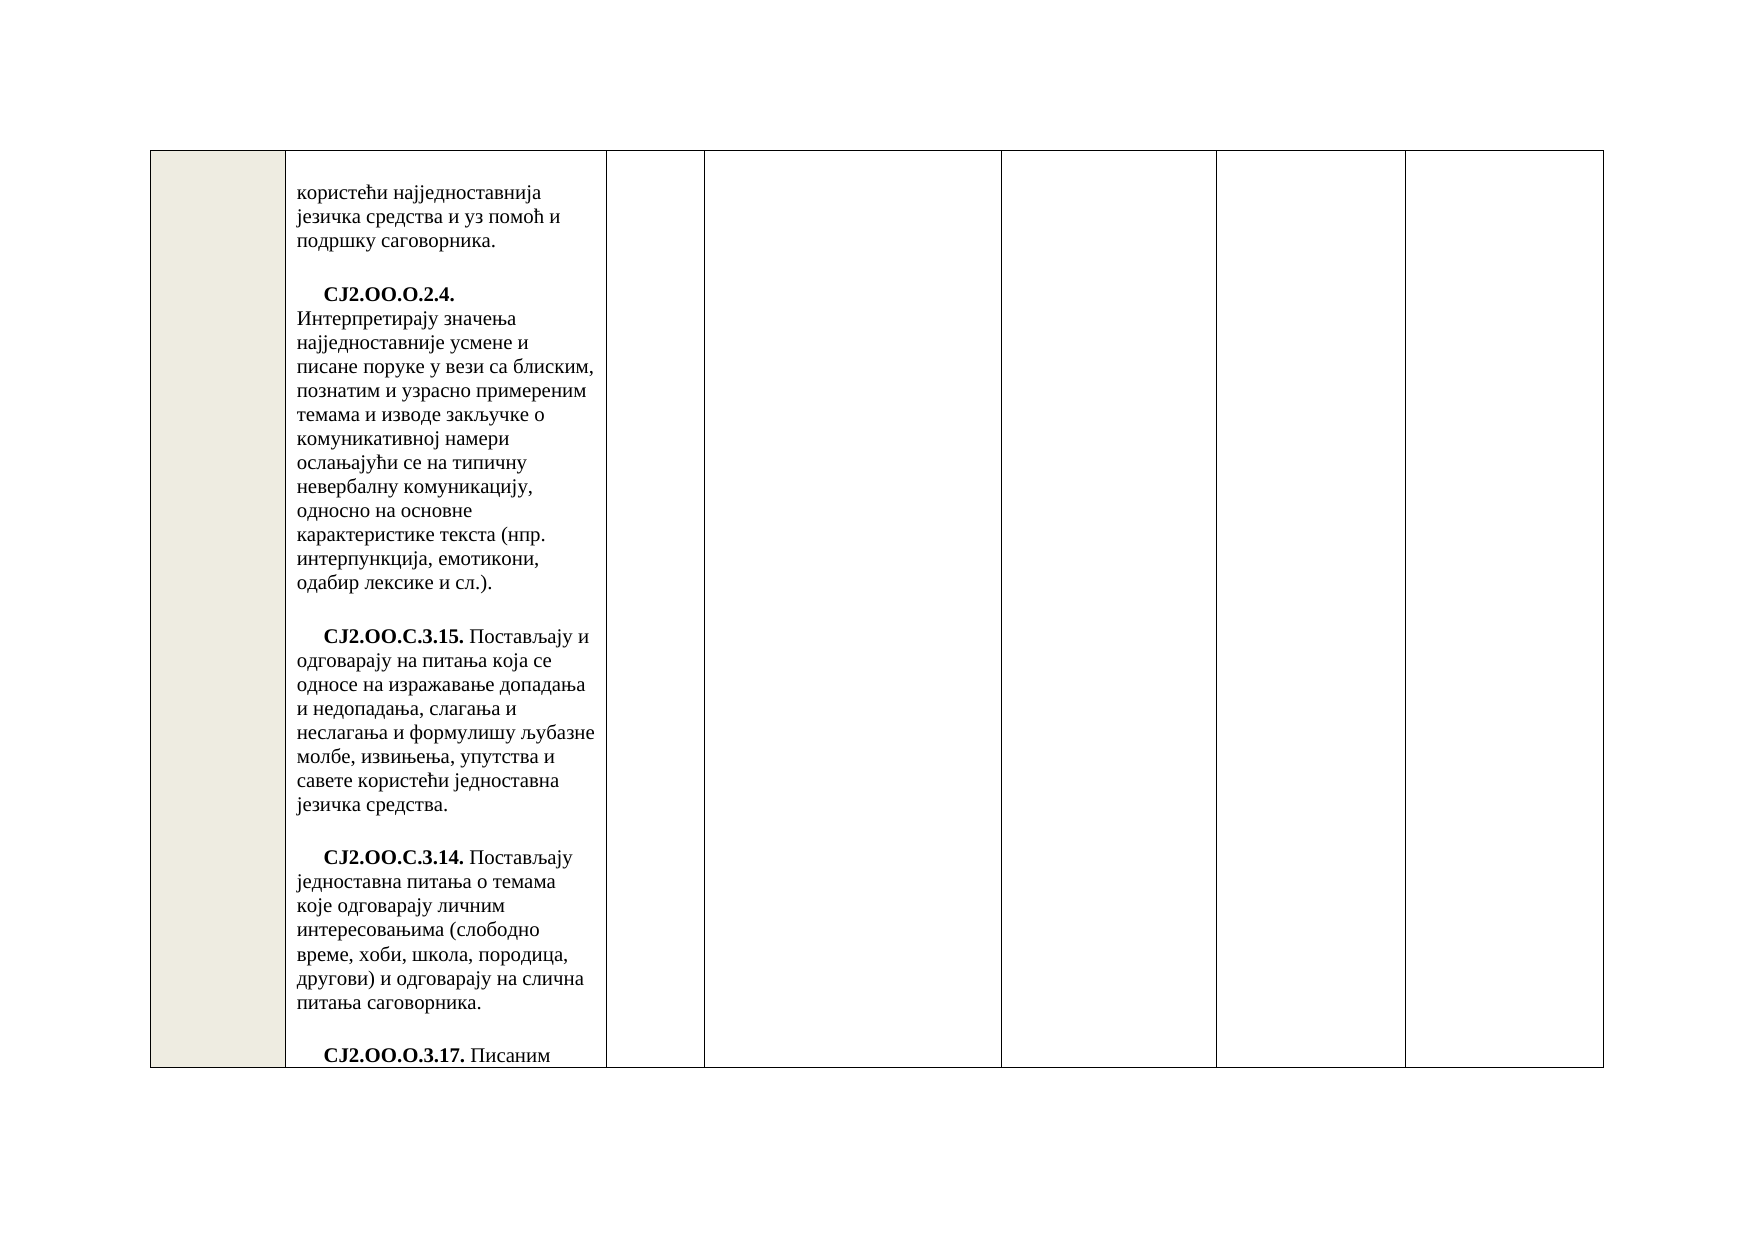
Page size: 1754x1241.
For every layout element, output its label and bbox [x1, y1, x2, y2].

table_cell [705, 151, 1001, 1067]
table_cell [607, 151, 704, 1067]
table_cell [1002, 151, 1216, 1067]
